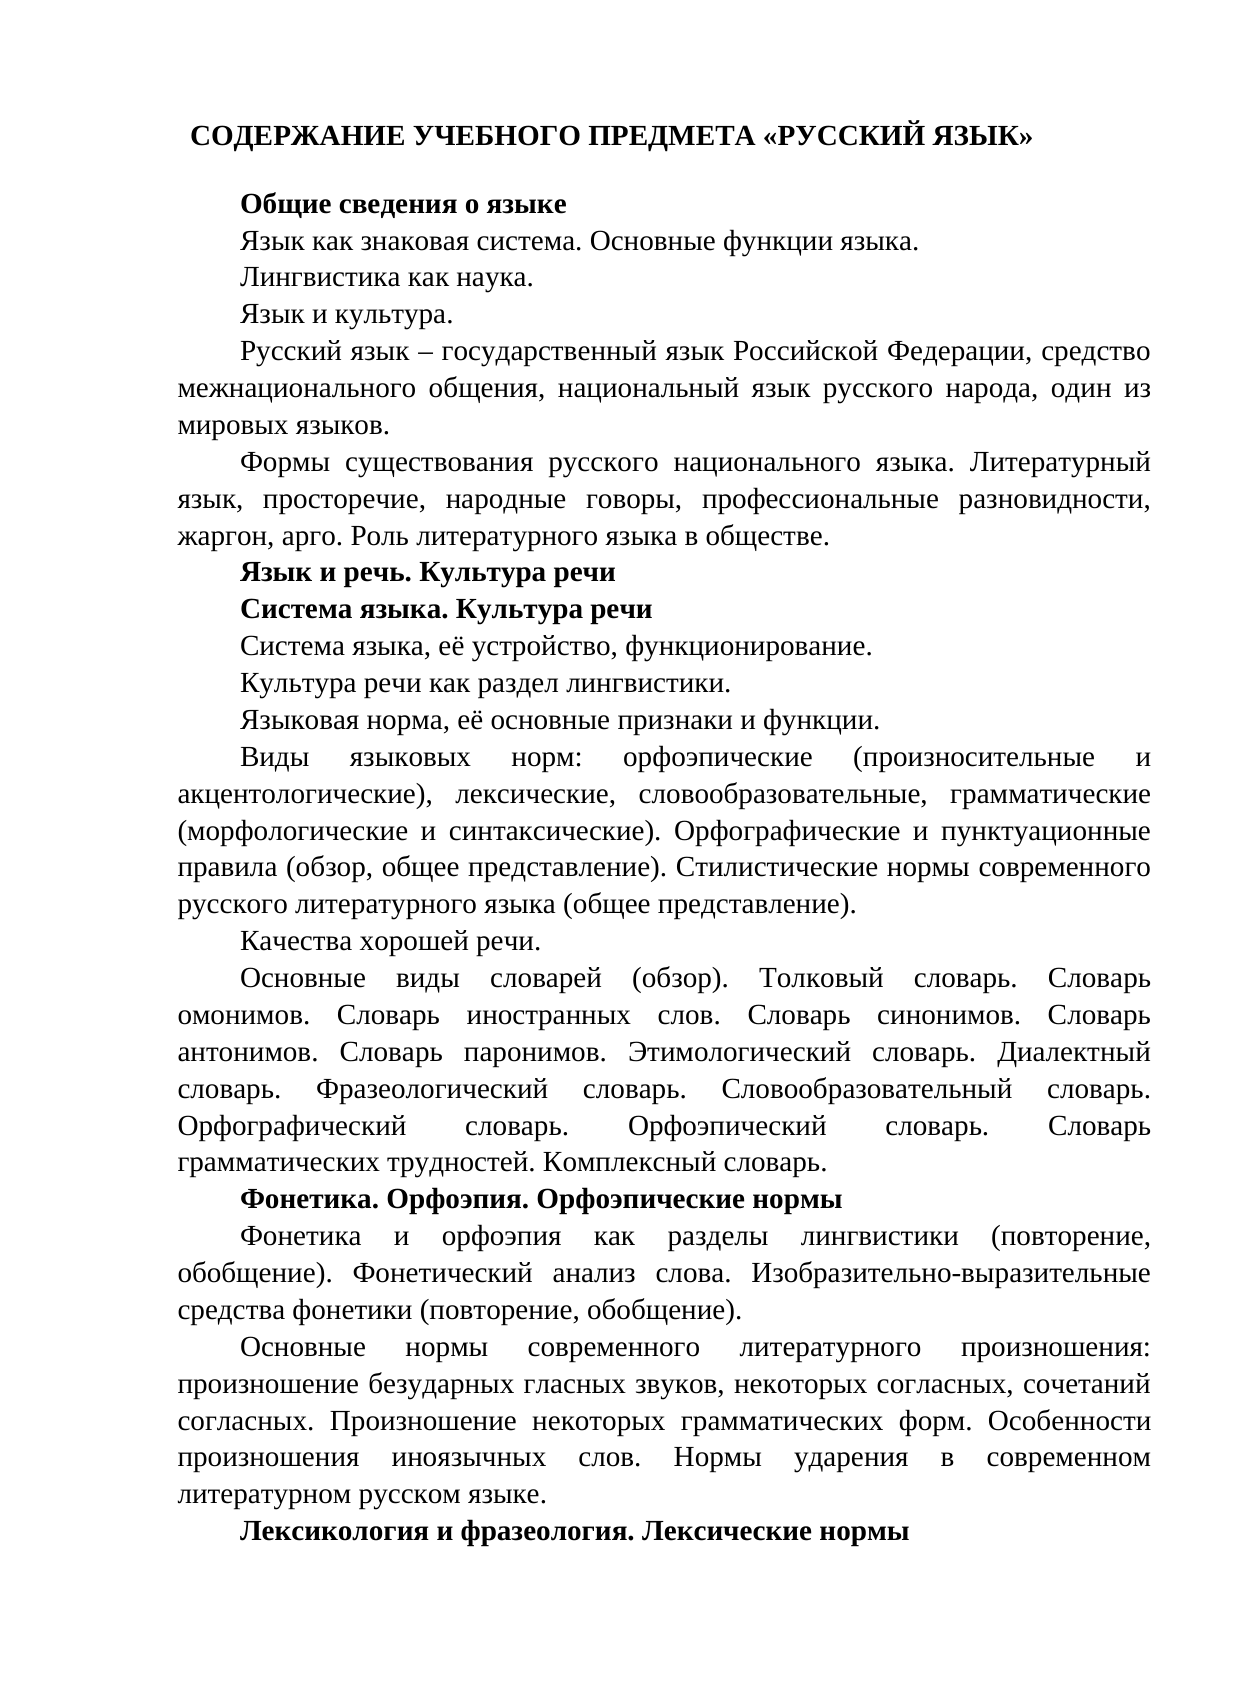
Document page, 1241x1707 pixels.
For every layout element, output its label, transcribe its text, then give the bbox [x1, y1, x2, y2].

text Система языка, её устройство, функционирование. [177, 628, 1152, 662]
text Основные виды словарей (обзор). Толковый словарь. Словарь омонимов. Словарь иностранных слов. Словарь синонимов. Словарь антонимов. Словарь паронимов. Этимологический словарь. Диалектный словарь. Фразеологический словарь. Словообразовательный словарь. Орфографический словарь. Орфоэпический словарь. Словарь грамматических трудностей. Комплексный словарь. [177, 960, 1152, 1178]
text Качества хорошей речи. [177, 923, 1152, 957]
text СОДЕРЖАНИЕ УЧЕБНОГО ПРЕДМЕТА «РУССКИЙ ЯЗЫК» [190, 118, 1152, 152]
text Фонетика и орфоэпия как разделы лингвистики (повторение, обобщение). Фонетический анализ слова. Изобразительно-выразительные средства фонетики (повторение, обобщение). [177, 1218, 1152, 1326]
text Общие сведения о языке [177, 186, 1152, 219]
text Лексикология и фразеология. Лексические нормы [177, 1513, 1152, 1547]
text Система языка. Культура речи [177, 591, 1152, 625]
text Язык и культура. [177, 296, 1152, 330]
text Лингвистика как наука. [177, 259, 1152, 293]
text Культура речи как раздел лингвистики. [177, 665, 1152, 699]
text Язык как знаковая система. Основные функции языка. [177, 223, 1152, 256]
text Формы существования русского национального языка. Литературный язык, просторечие, народные говоры, профессиональные разновидности, жаргон, арго. Роль литературного языка в обществе. [177, 444, 1152, 551]
text Русский язык – государственный язык Российской Федерации, средство межнационального общения, национальный язык русского народа, один из мировых языков. [177, 333, 1152, 441]
text Основные нормы современного литературного произношения: произношение безударных гласных звуков, некоторых согласных, сочетаний согласных. Произношение некоторых грамматических форм. Особенности произношения иноязычных слов. Нормы ударения в современном литературном русском языке. [177, 1329, 1152, 1510]
text Виды языковых норм: орфоэпические (произносительные и акцентологические), лексические, словообразовательные, грамматические (морфологические и синтаксические). Орфографические и пунктуационные правила (обзор, общее представление). Стилистические нормы современного русского литературного языка (общее представление). [177, 739, 1152, 920]
text Язык и речь. Культура речи [177, 554, 1152, 588]
text Фонетика. Орфоэпия. Орфоэпические нормы [177, 1181, 1152, 1215]
text Языковая норма, её основные признаки и функции. [177, 702, 1152, 736]
